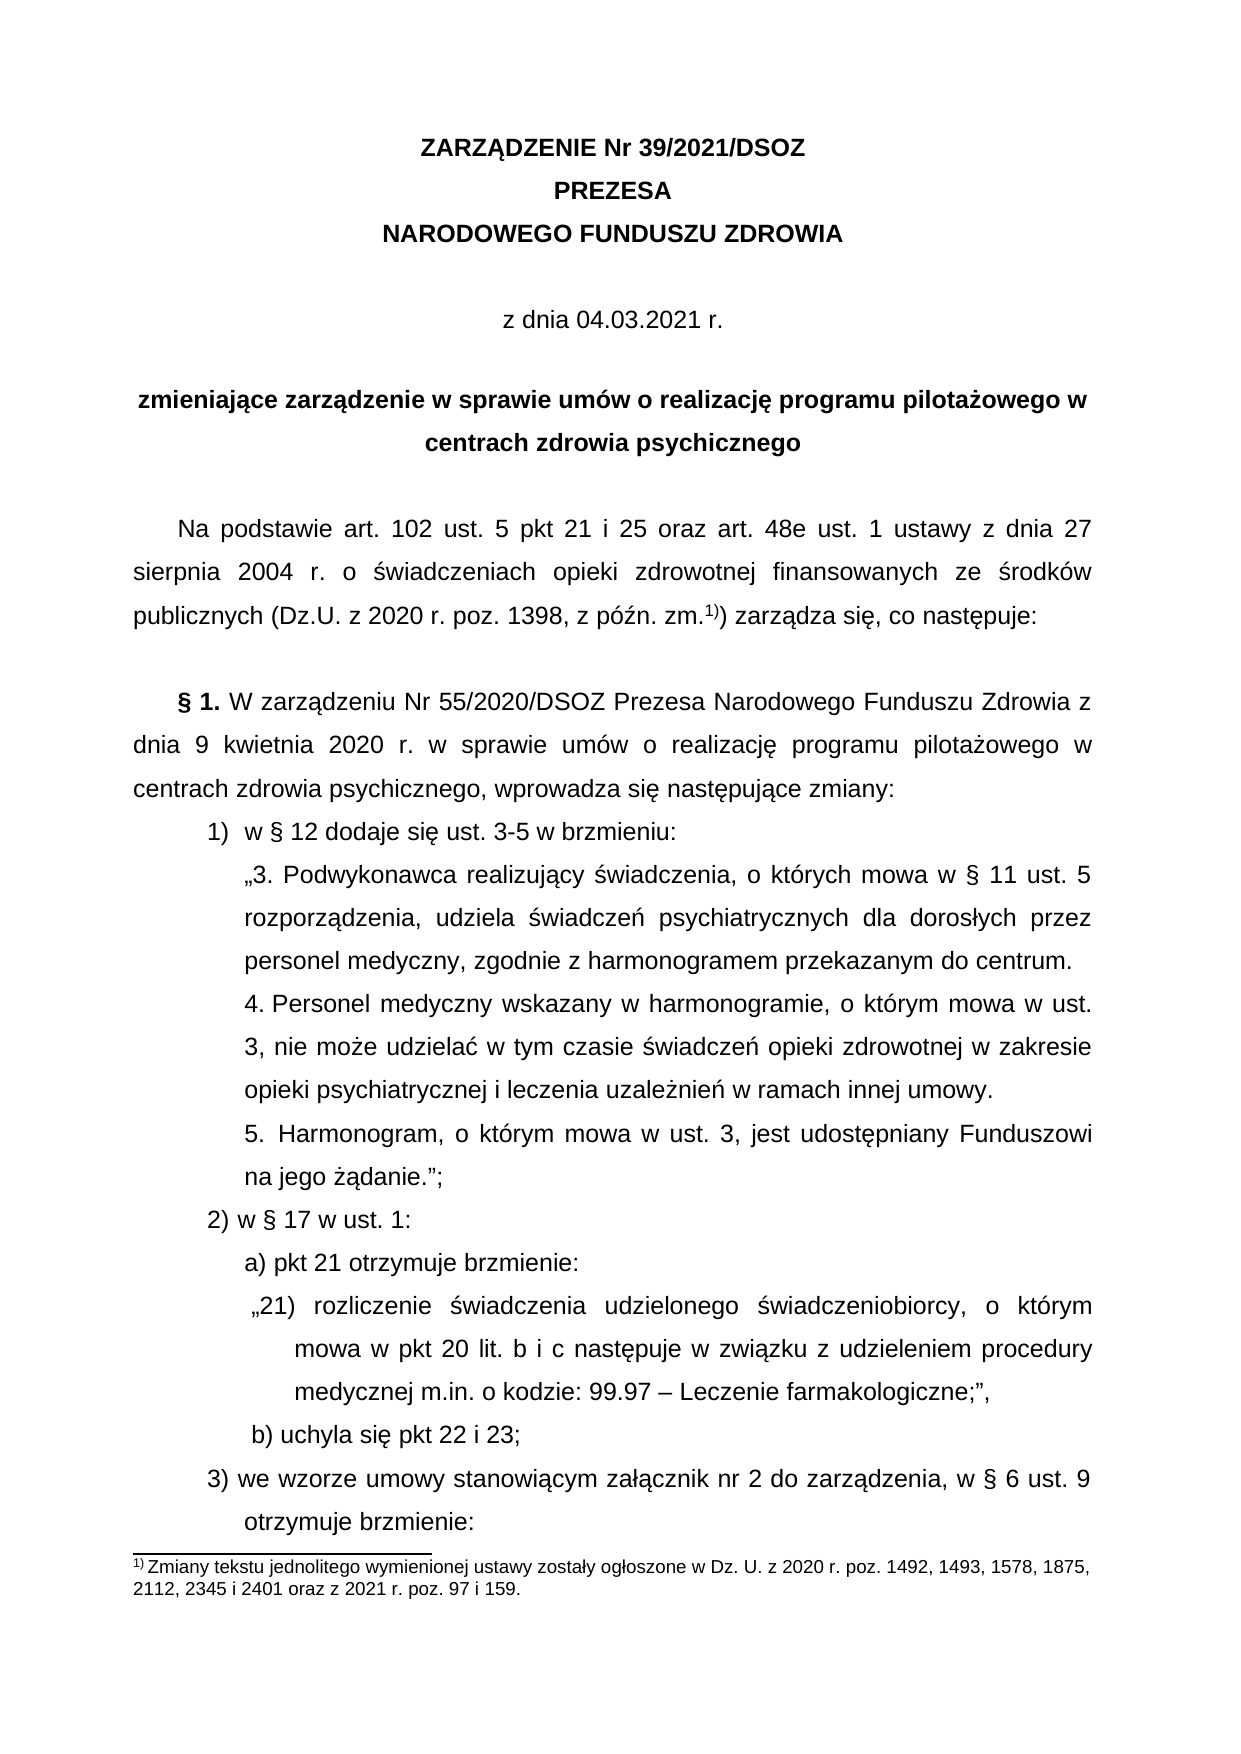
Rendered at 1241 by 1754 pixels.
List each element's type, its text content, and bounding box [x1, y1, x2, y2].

list uchyla się pkt 22 i 23; [251, 1420, 1105, 1449]
text „3. Podwykonawca realizujący świadczenia, o których mowa w § 11 ust. 5 rozporządzenia, udziela świadczeń psychiatrycznych dla dorosłych przez personel medyczny, zgodnie z harmonogramem przekazanym do centrum. [244, 860, 1093, 975]
text 2) w § 17 w ust. 1: [207, 1205, 1105, 1233]
subtitle ZARZĄDZENIE Nr 39/2021/DSOZ PREZESA [380, 133, 845, 205]
text 1) Zmiany tekstu jednolitego wymienionej ustawy zostały ogłoszone w Dz. U. z 2020 r. poz. 1492, 1493, 1578, 1875, 2112, 2345 i 2401 oraz z 2021 r. poz. 97 i 159. [133, 1556, 1105, 1599]
list we wzorze umowy stanowiącym załącznik nr 2 do zarządzenia, w § 6 ust. 9 otrzymuje brzmienie: [207, 1463, 1093, 1535]
list Personel medyczny wskazany w harmonogramie, o którym mowa w ust. 3, nie może udzielać w tym czasie świadczeń opieki zdrowotnej w zakresie opieki psychiatrycznej i leczenia uzależnień w ramach innej umowy. [244, 989, 1093, 1104]
text § 1. W zarządzeniu Nr 55/2020/DSOZ Prezesa Narodowego Funduszu Zdrowia z dnia 9 kwietnia 2020 r. w sprawie umów o realizację programu pilotażowego w centrach zdrowia psychicznego, wprowadza się następujące zmiany: [133, 687, 1093, 802]
subtitle zmieniające zarządzenie w sprawie umów o realizację programu pilotażowego w centrach zdrowia psychicznego [137, 385, 1088, 457]
text „21) rozliczenie świadczenia udzielonego świadczeniobiorcy, o którym mowa w pkt 20 lit. b i c następuje w związku z udzieleniem procedury medycznej m.in. o kodzie: 99.97 – Leczenie farmakologiczne;”, [251, 1291, 1093, 1406]
text z dnia 04.03.2021 r. [380, 306, 845, 334]
list Harmonogram, o którym mowa w ust. 3, jest udostępniany Funduszowi na jego żądanie.”; [244, 1118, 1093, 1190]
list pkt 21 otrzymuje brzmienie: [244, 1248, 1105, 1277]
text NARODOWEGO FUNDUSZU ZDROWIA [380, 219, 845, 248]
text Na podstawie art. 102 ust. 5 pkt 21 i 25 oraz art. 48e ust. 1 ustawy z dnia 27 sierpnia 2004 r. o świadczeniach opieki zdrowotnej finansowanych ze środków publicznych (Dz.U. z 2020 r. poz. 1398, z późn. zm.1)) zarządza się, co następuje: [133, 514, 1093, 629]
list w § 12 dodaje się ust. 3-5 w brzmieniu: [207, 817, 1105, 845]
